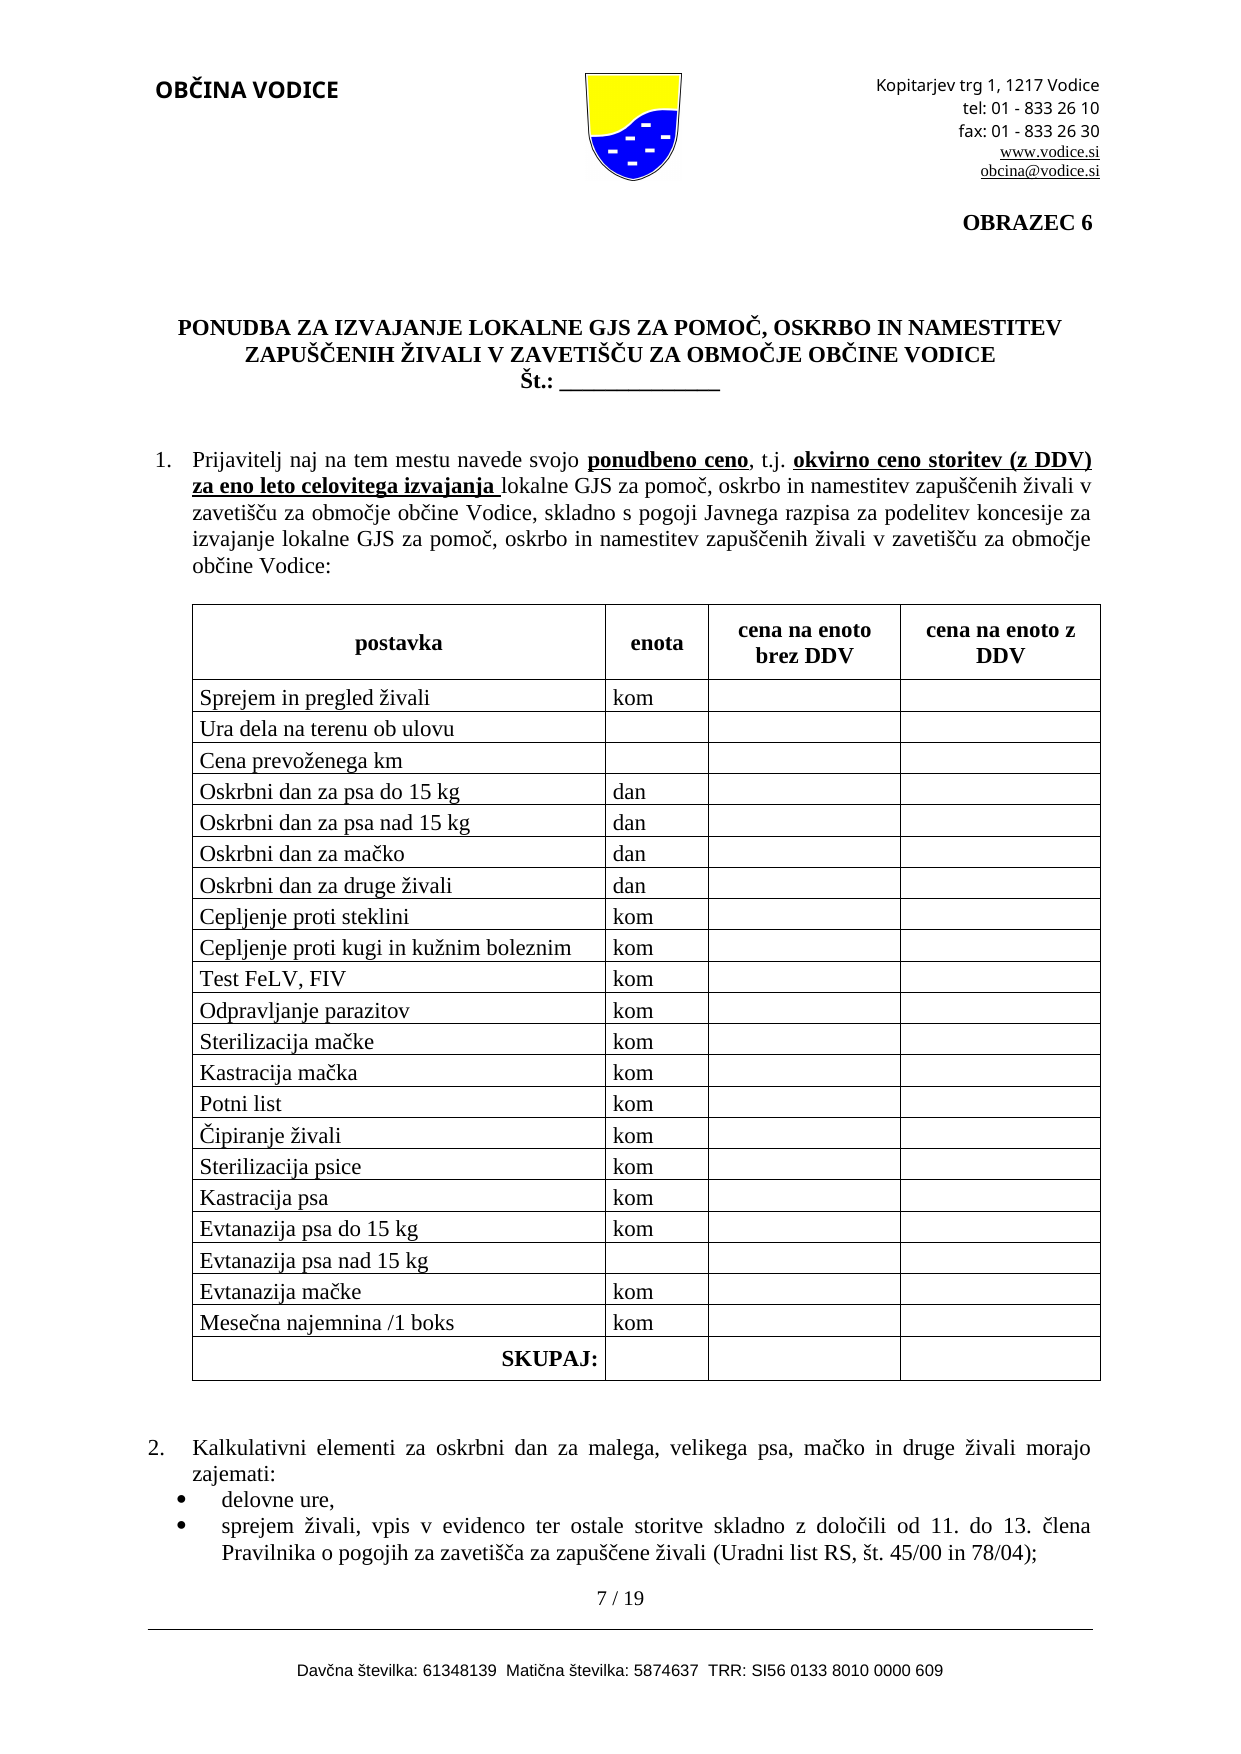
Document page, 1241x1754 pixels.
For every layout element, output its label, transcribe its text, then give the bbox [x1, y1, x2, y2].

table_cell [709, 1337, 900, 1380]
table_cell SKUPAJ: [193, 1337, 605, 1380]
table_cell [901, 1274, 1100, 1304]
list sprejem živali, vpis v evidenco ter ostale storitve skladno z določili od 11. do 13. člena Pravilnika o pogojih za zavetišča za zapuščene živali (Uradni list RS, št. 45/00 in 78/04); [177, 1513, 1093, 1565]
table_cell [901, 1149, 1100, 1179]
table_cell Oskrbni dan za druge živali [193, 868, 605, 898]
table_cell [709, 1055, 900, 1086]
table_cell [901, 805, 1100, 836]
table_cell kom [606, 1118, 708, 1148]
table_cell kom [606, 1149, 708, 1179]
table_cell Sprejem in pregled živali [193, 680, 605, 711]
table_cell [901, 1212, 1100, 1242]
table_cell dan [606, 805, 708, 836]
table_cell Sterilizacija psice [193, 1149, 605, 1179]
table_cell kom [606, 1212, 708, 1242]
picture [585, 73, 682, 181]
list Prijavitelj naj na tem mestu navede svojo ponudbeno ceno, t.j. okvirno ceno storitev (z DDV) za eno leto celovitega izvajanja lokalne GJS za pomoč, oskrbo in namestitev zapuščenih živali v zavetišču za območje občine Vodice, skladno s pogoji Javnega razpisa za podelitev koncesije za izvajanje lokalne GJS za pomoč, oskrbo in namestitev zapuščenih živali v zavetišču za območje občine Vodice: [154, 446, 1093, 578]
table_cell [901, 743, 1100, 773]
table_cell [901, 899, 1100, 929]
table_cell [709, 868, 900, 898]
table_cell [901, 1024, 1100, 1054]
table_cell Cepljenje proti steklini [193, 899, 605, 929]
table_cell [901, 1305, 1100, 1336]
table_cell [709, 1149, 900, 1179]
table_cell [709, 899, 900, 929]
table_cell Kastracija mačka [193, 1055, 605, 1086]
table_cell [709, 837, 900, 867]
table_cell Evtanazija psa nad 15 kg [193, 1243, 605, 1273]
table_cell [901, 930, 1100, 961]
list delovne ure, [177, 1486, 1093, 1513]
table_cell [709, 1243, 900, 1273]
table_cell Odpravljanje parazitov [193, 993, 605, 1023]
table_cell [901, 1055, 1100, 1086]
table_cell kom [606, 1274, 708, 1304]
table_cell [901, 1087, 1100, 1117]
table_cell Evtanazija mačke [193, 1274, 605, 1304]
table_cell Sterilizacija mačke [193, 1024, 605, 1054]
table_cell [901, 1337, 1100, 1380]
table_header cena na enoto brez DDV [709, 605, 900, 679]
table_cell [901, 1243, 1100, 1273]
table_cell [606, 1337, 708, 1380]
table_cell [709, 1024, 900, 1054]
table_cell kom [606, 1087, 708, 1117]
table_cell dan [606, 774, 708, 804]
table_cell [709, 1305, 900, 1336]
table_cell [709, 1118, 900, 1148]
table_cell [709, 1180, 900, 1211]
table_cell Čipiranje živali [193, 1118, 605, 1148]
table_cell Mesečna najemnina /1 boks [193, 1305, 605, 1336]
table_cell [709, 1087, 900, 1117]
table_cell kom [606, 1305, 708, 1336]
table_cell [901, 774, 1100, 804]
table_cell [901, 962, 1100, 992]
table_cell [901, 1118, 1100, 1148]
table_cell [709, 743, 900, 773]
table_cell [709, 993, 900, 1023]
text OBRAZEC 6 [148, 209, 1093, 235]
text PONUDBA ZA IZVAJANJE LOKALNE GJS ZA POMOČ, OSKRBO IN NAMESTITEV ZAPUŠČENIH ŽIVALI V ZAVETIŠČU ZA OBMOČJE OBČINE VODICE [148, 314, 1093, 367]
table_cell [901, 837, 1100, 867]
table_header cena na enoto z DDV [901, 605, 1100, 679]
table_cell Ura dela na terenu ob ulovu [193, 712, 605, 742]
table_cell dan [606, 868, 708, 898]
table_cell [606, 1243, 708, 1273]
table_cell Potni list [193, 1087, 605, 1117]
table_cell kom [606, 930, 708, 961]
table_cell [901, 993, 1100, 1023]
table_header enota [606, 605, 708, 679]
table_cell [709, 805, 900, 836]
list Kalkulativni elementi za oskrbni dan za malega, velikega psa, mačko in druge živali morajo zajemati: [148, 1433, 1093, 1486]
table_cell Evtanazija psa do 15 kg [193, 1212, 605, 1242]
table_cell dan [606, 837, 708, 867]
table_cell Oskrbni dan za psa nad 15 kg [193, 805, 605, 836]
table_cell [901, 868, 1100, 898]
table_cell kom [606, 1180, 708, 1211]
table_cell kom [606, 962, 708, 992]
table_cell [901, 1180, 1100, 1211]
table_cell Oskrbni dan za psa do 15 kg [193, 774, 605, 804]
table_cell [709, 1274, 900, 1304]
table_cell [709, 930, 900, 961]
table_cell Cepljenje proti kugi in kužnim boleznim [193, 930, 605, 961]
table_cell Cena prevoženega km [193, 743, 605, 773]
table_cell Test FeLV, FIV [193, 962, 605, 992]
table_cell Kastracija psa [193, 1180, 605, 1211]
table_cell [709, 712, 900, 742]
text Št.: ______________ [148, 367, 1093, 393]
table_cell kom [606, 993, 708, 1023]
table_cell [901, 712, 1100, 742]
table_cell kom [606, 1055, 708, 1086]
table_cell kom [606, 680, 708, 711]
table_cell Oskrbni dan za mačko [193, 837, 605, 867]
table_header postavka [193, 605, 605, 679]
table_cell [901, 680, 1100, 711]
table_cell [709, 962, 900, 992]
table_cell [606, 712, 708, 742]
table_cell [709, 680, 900, 711]
table_cell [709, 774, 900, 804]
table_cell [709, 1212, 900, 1242]
table_cell kom [606, 1024, 708, 1054]
table_cell [606, 743, 708, 773]
table_cell kom [606, 899, 708, 929]
